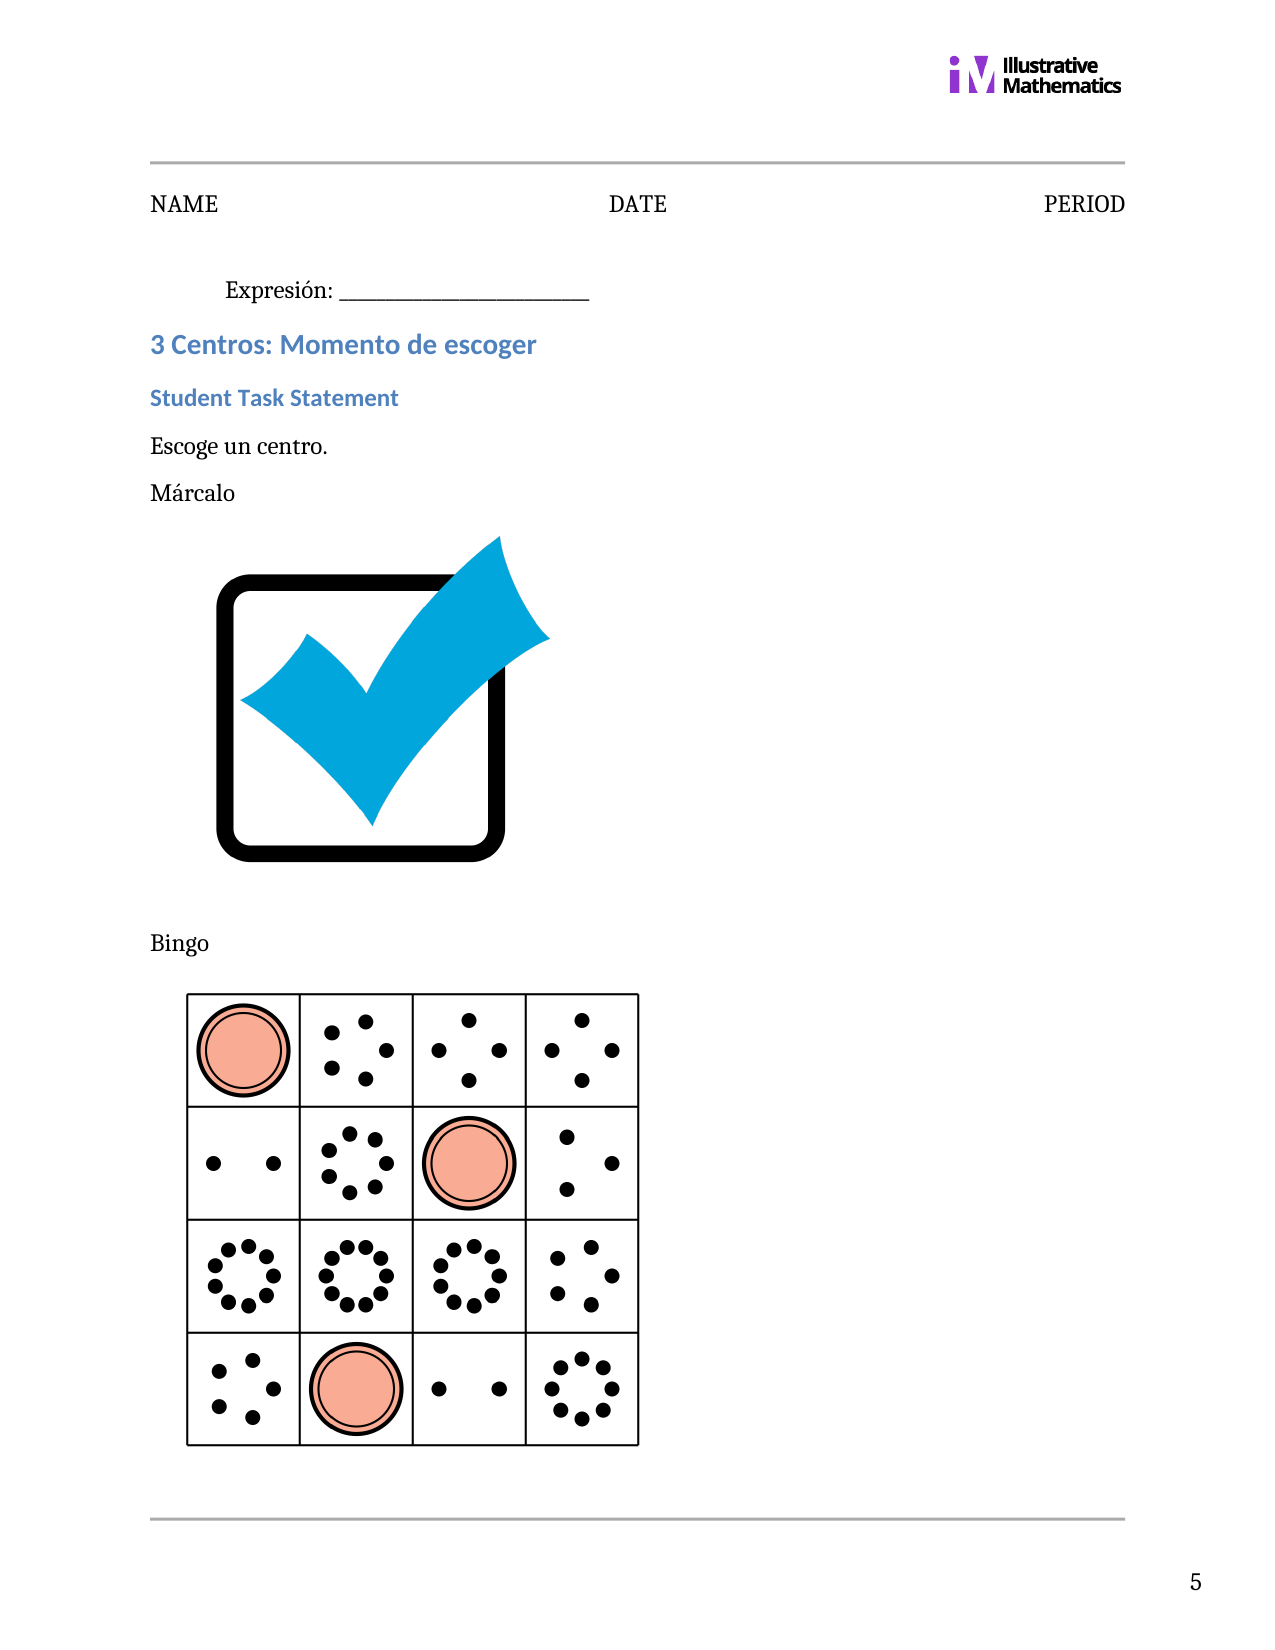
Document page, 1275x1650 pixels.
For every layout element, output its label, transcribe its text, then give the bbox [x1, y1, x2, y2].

list Expresión: ___________________________ [175, 247, 1125, 305]
picture [168, 976, 657, 1464]
text Escoge un centro. [150, 432, 1125, 460]
picture [949, 55, 1121, 93]
subtitle Student Task Statement [150, 382, 1125, 413]
text Bingo [150, 928, 1125, 957]
text Márcalo [150, 479, 1125, 508]
picture [168, 526, 553, 910]
subtitle 3 Centros: Momento de escoger [150, 326, 1125, 361]
